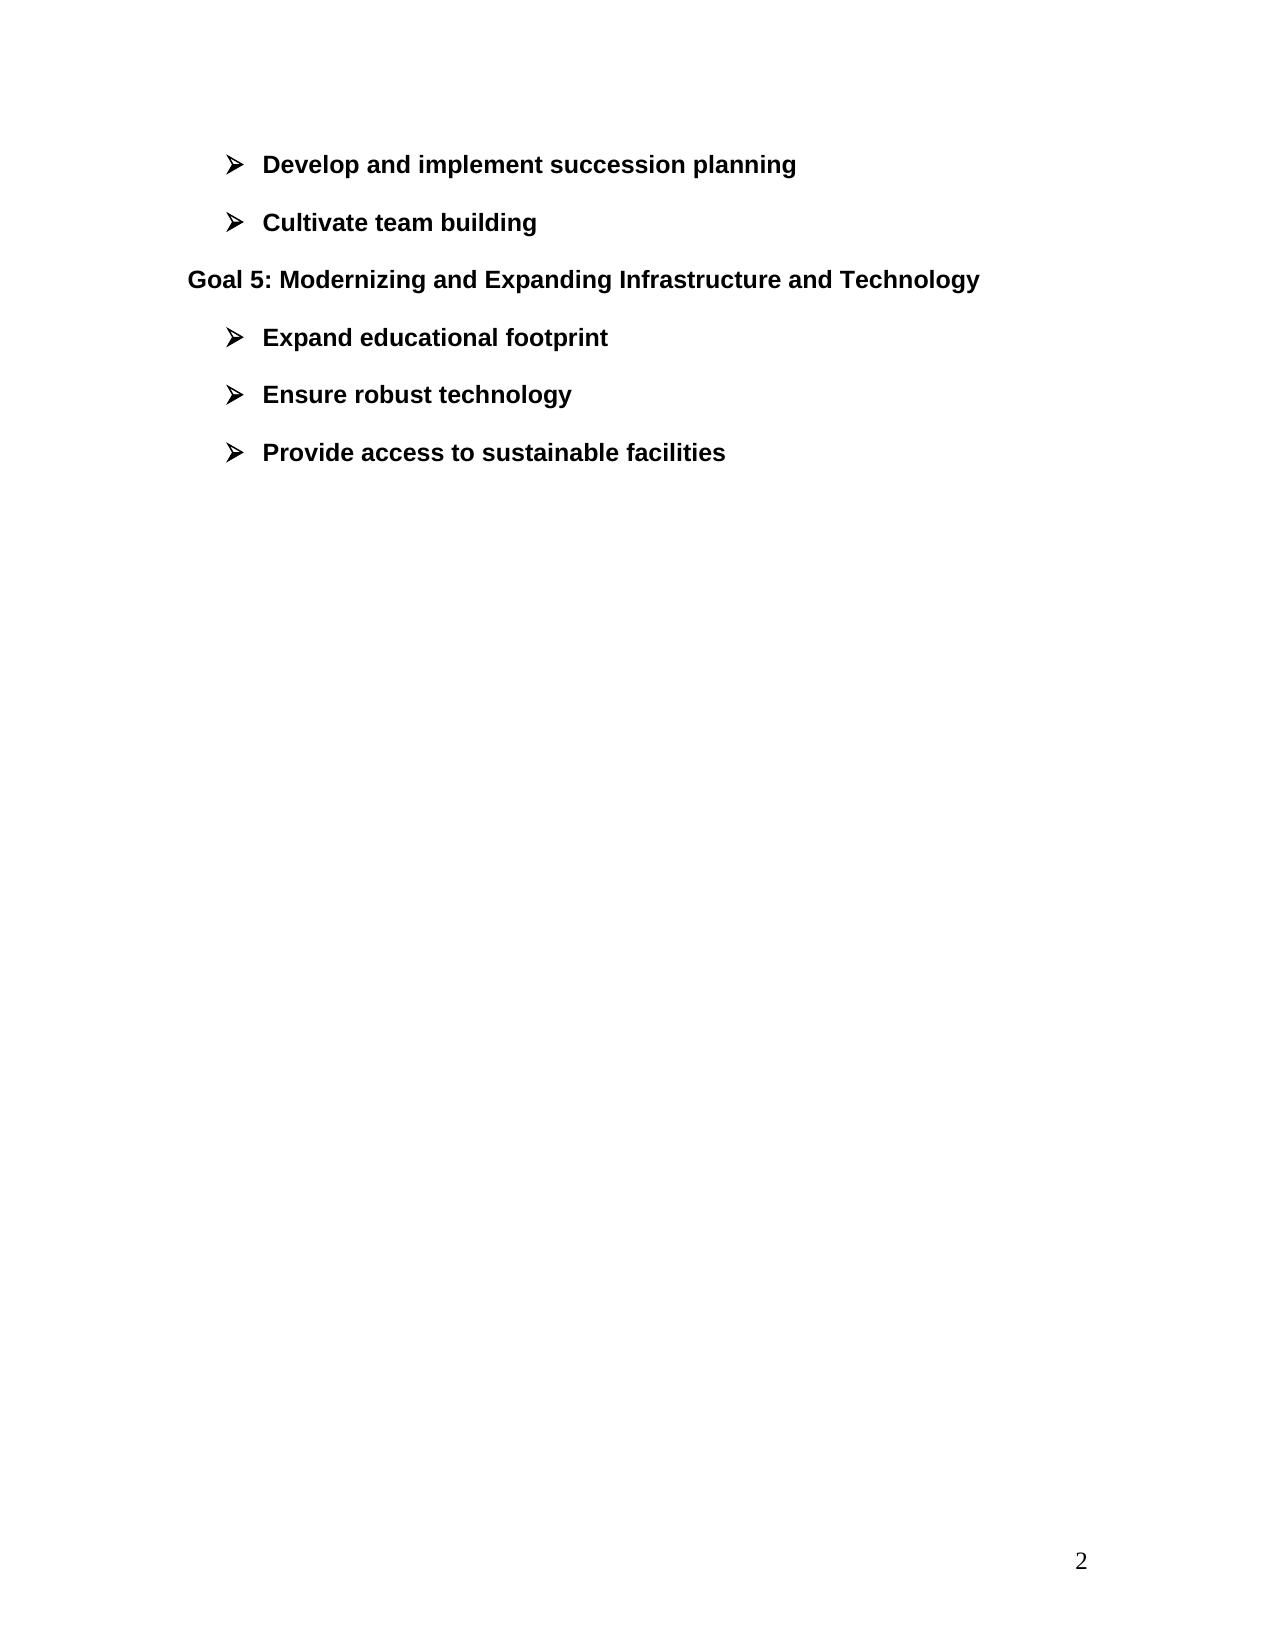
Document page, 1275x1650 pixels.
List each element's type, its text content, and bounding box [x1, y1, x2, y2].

list Cultivate team building [225, 208, 1087, 236]
text Goal 5: Modernizing and Expanding Infrastructure and Technology [187, 265, 1087, 294]
list Provide access to sustainable facilities [225, 438, 1087, 467]
list Expand educational footprint [225, 323, 1087, 352]
list Develop and implement succession planning [225, 150, 1087, 179]
list Ensure robust technology [225, 380, 1087, 409]
